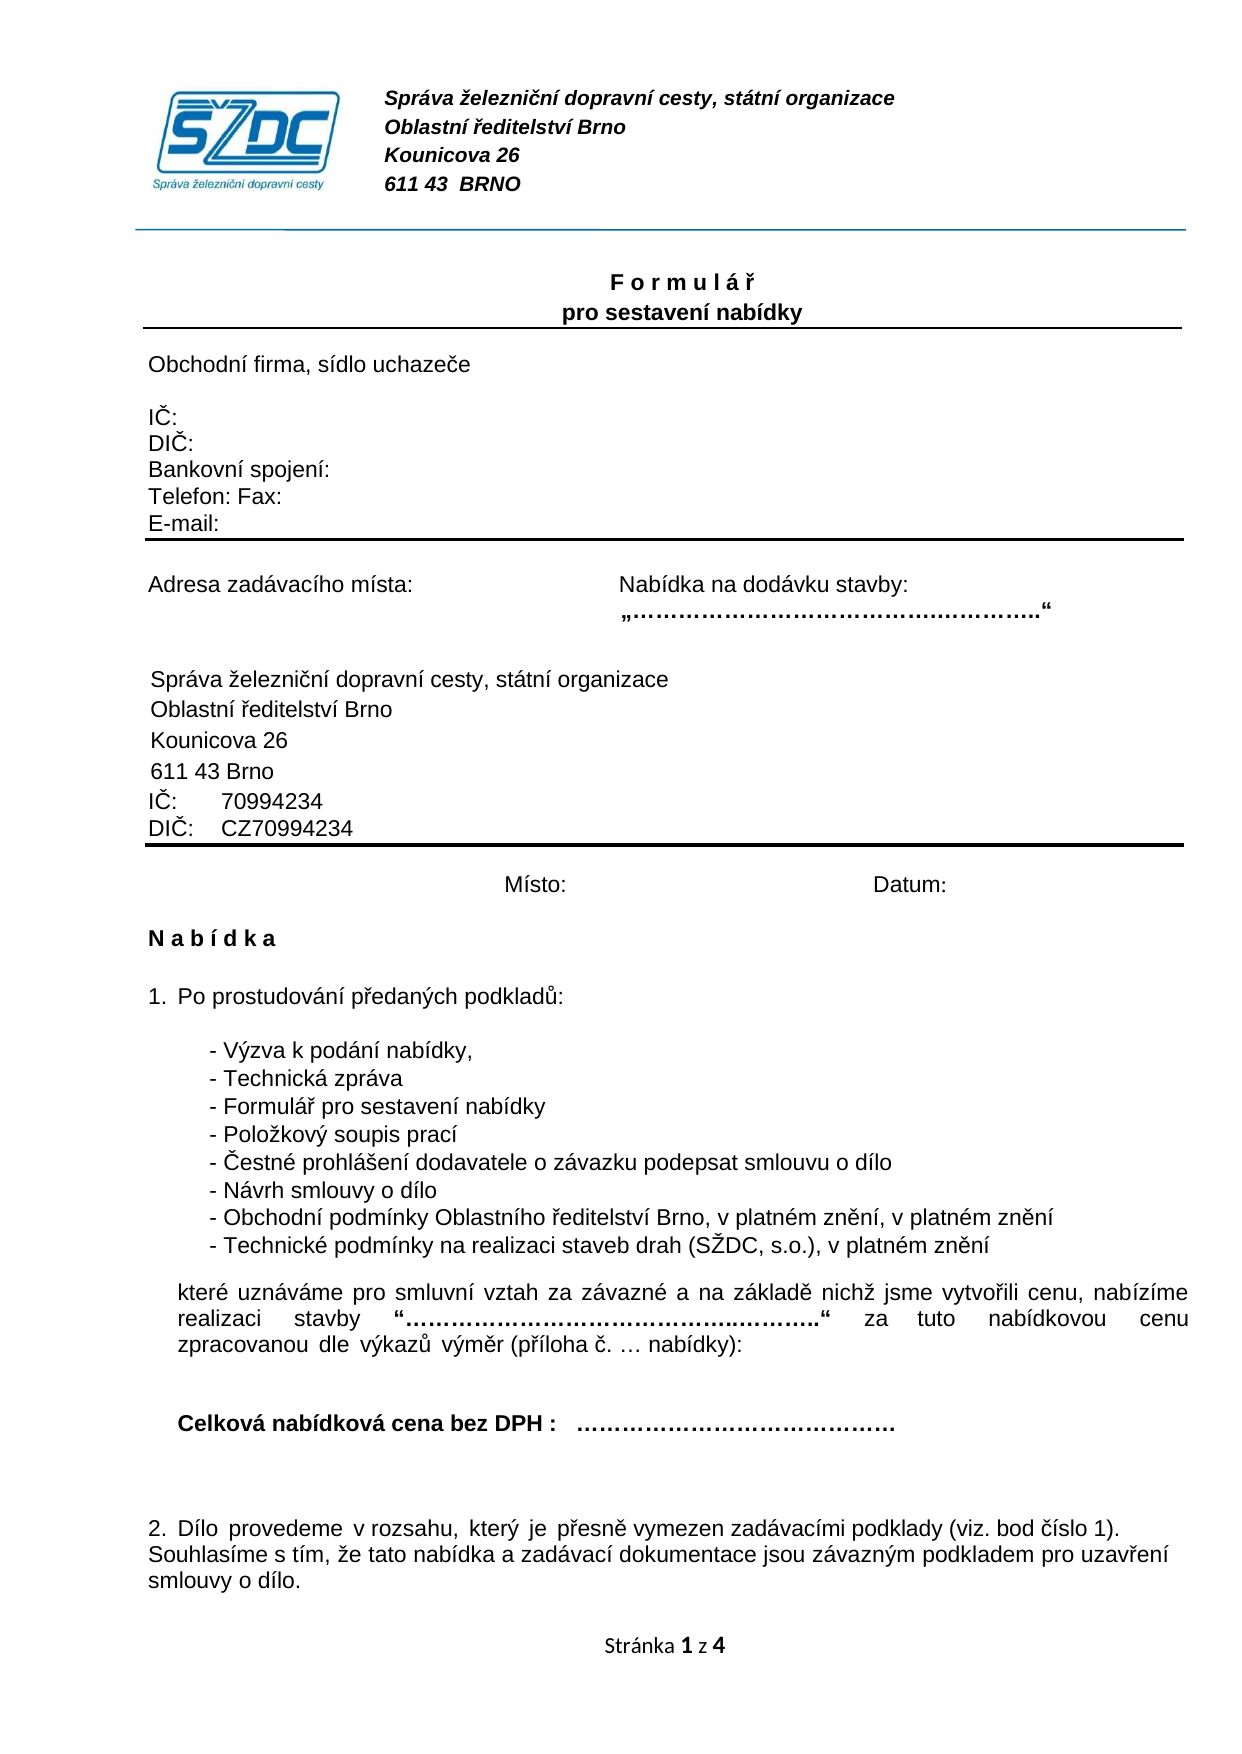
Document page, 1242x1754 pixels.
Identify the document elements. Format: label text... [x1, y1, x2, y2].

text E-mail: [148, 509, 858, 535]
text Celková nabídková cena bez DPH : …………………………………… [177, 1410, 1184, 1437]
text Kounicova 26 [310, 142, 1194, 167]
text Oblastní ředitelství Brno [310, 113, 1194, 138]
text - Technické podmínky na realizaci staveb drah (SŽDC, s.o.), v platném znění [135, 1232, 1194, 1258]
text které uznáváme pro smluvní vztah za závazné a na základě nichž jsme vytvořili cenu, nabízíme realizaci stavby “……………………………………..………..“ za tuto nabídkovou cenu zpracovanou dle výkazů výměr (příloha č. … nabídky): [177, 1279, 1189, 1358]
text Bankovní spojení: [148, 457, 1196, 483]
text Oblastní ředitelství Brno [135, 696, 1194, 723]
text F o r m u l á ř [180, 269, 1184, 295]
text IČ: 70994234 [148, 788, 1196, 814]
text DIČ: CZ70994234 [148, 815, 1196, 841]
text Telefon: Fax: [148, 483, 960, 509]
picture [151, 86, 342, 194]
text Správa železniční dopravní cesty, státní organizace [384, 86, 1196, 110]
text Místo: Datum: [430, 869, 1194, 899]
text - Čestné prohlášení dodavatele o závazku podepsat smlouvu o dílo [209, 1149, 1194, 1175]
text 611 43 BRNO [310, 171, 1194, 196]
text pro sestavení nabídky [180, 298, 1184, 325]
text Adresa zadávacího místa: Nabídka na dodávku stavby: [148, 571, 1196, 597]
text 2. Dílo provedeme v rozsahu, který je přesně vymezen zadávacími podklady (viz. bod číslo 1). Souhlasíme s tím, že tato nabídka a zadávací dokumentace jsou závazným podkladem pro uzavření smlouvy o dílo. [148, 1515, 1196, 1594]
text Správa železniční dopravní cesty, státní organizace [135, 666, 1194, 692]
text „………………………………….…………..“ [620, 597, 1196, 623]
text - Obchodní podmínky Oblastního ředitelství Brno, v platném znění, v platném znění [135, 1204, 1194, 1231]
text IČ: [148, 404, 1242, 431]
text - Návrh smlouvy o dílo [135, 1177, 1194, 1203]
text - Technická zpráva [135, 1065, 1194, 1092]
text N a b í d k a [148, 924, 1201, 950]
text - Formulář pro sestavení nabídky [135, 1093, 1194, 1119]
text Kounicova 26 [135, 727, 1194, 753]
text DIČ: [148, 431, 923, 457]
text 611 43 Brno [135, 758, 1194, 784]
text - Položkový soupis prací [135, 1121, 1194, 1147]
text 1. Po prostudování předaných podkladů: [148, 983, 1196, 1010]
text - Výzva k podání nabídky, [135, 1037, 1194, 1064]
text Obchodní firma, sídlo uchazeče [148, 351, 1202, 377]
